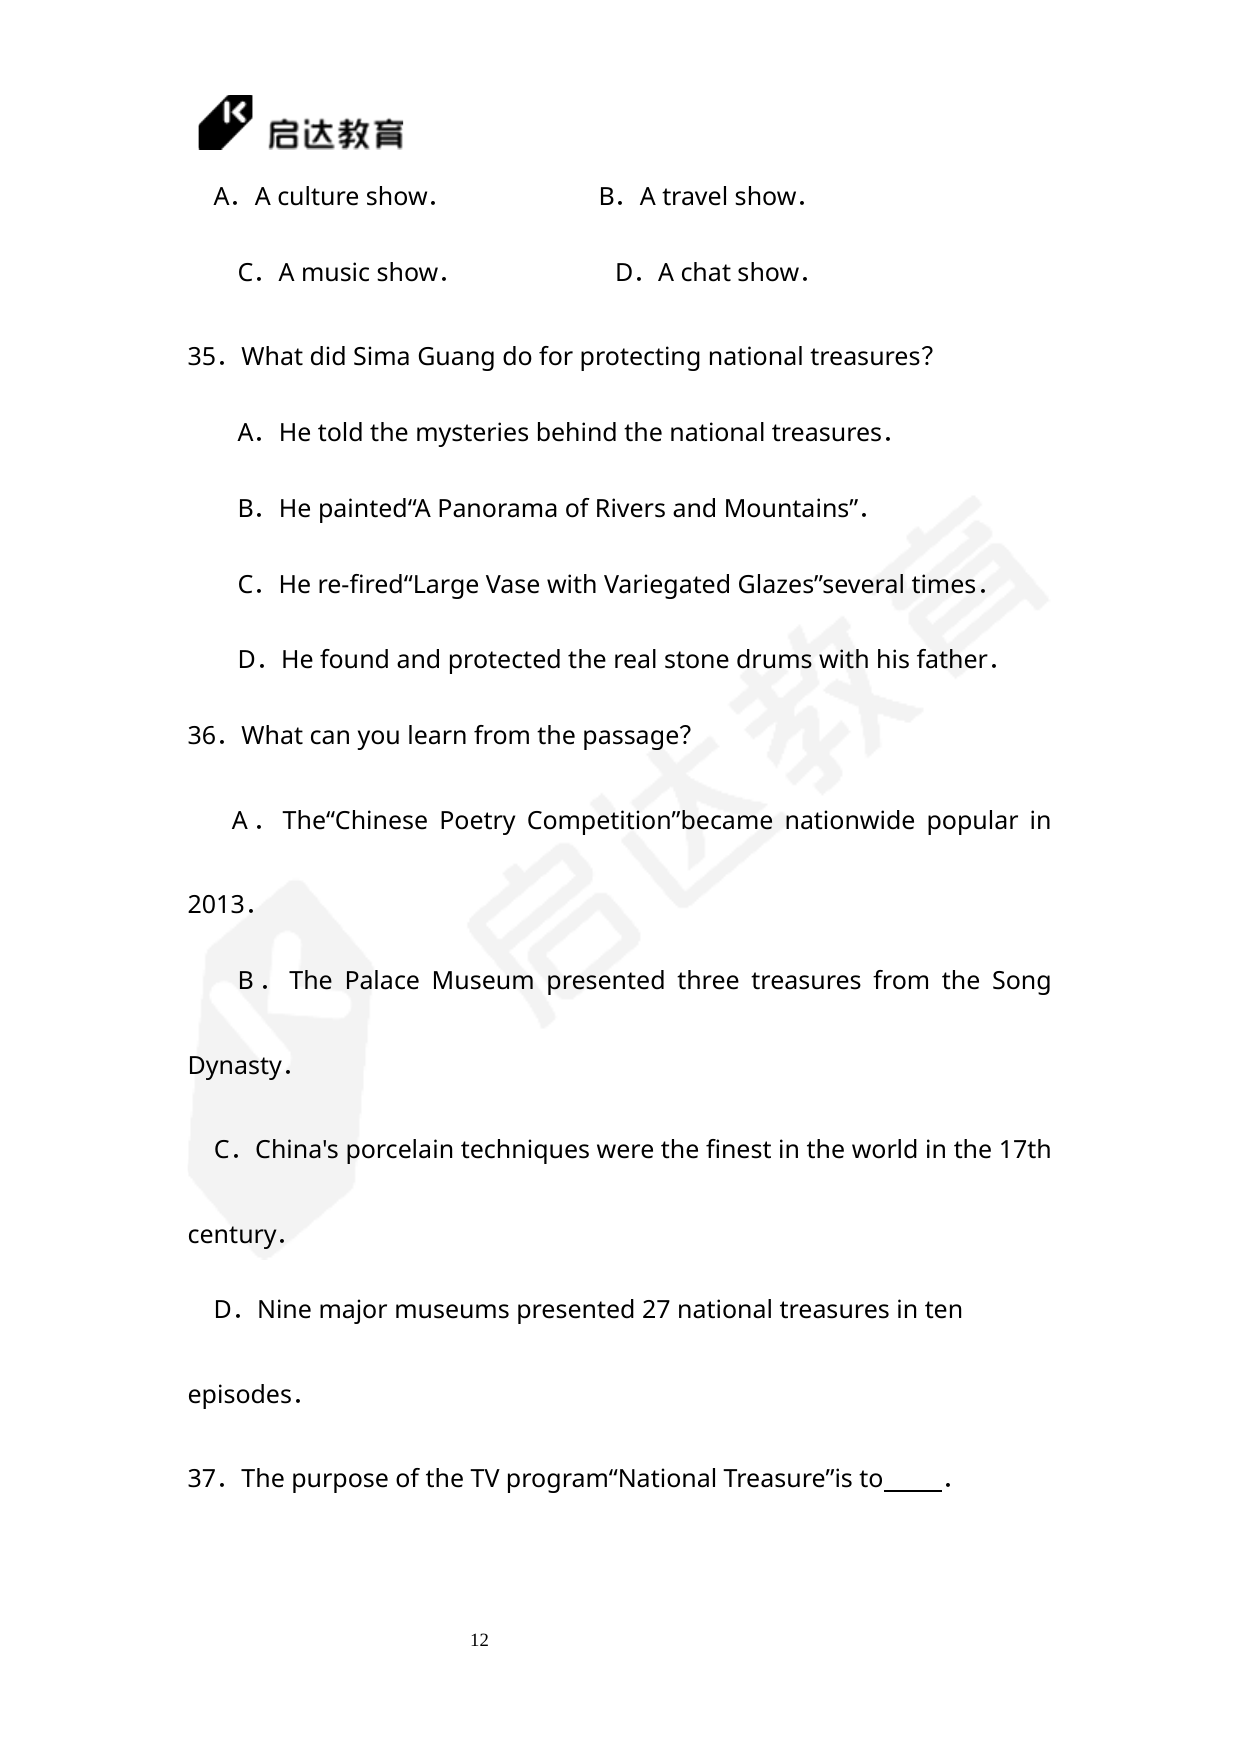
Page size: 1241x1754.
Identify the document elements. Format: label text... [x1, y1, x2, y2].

text C．A music show． D．A chat show． 35．What did Sima Guang do for protecting national treasures？ [187, 238, 1053, 387]
text 36．What can you learn from the passage？ A．The“Chinese Poetry Competition”became nationwide popular in 2013． [187, 701, 1053, 935]
text B．He painted“A Panorama of Rivers and Mountains”． [187, 474, 1053, 539]
text B．The Palace Museum presented three treasures from the Song Dynasty． C．China's porcelain techniques were the finest in the world in the 17th century． [187, 946, 1053, 1265]
picture [198, 95, 404, 150]
text C．He re-fired“Large Vase with Variegated Glazes”several times． [187, 550, 1053, 615]
text A．He told the mysteries behind the national treasures． [187, 398, 1053, 463]
text 34．What type of TV show is "National Treasure"？ A．A culture show． B．A travel show． [187, 162, 1053, 227]
text D．He found and protected the real stone drums with his father． [187, 626, 1053, 691]
